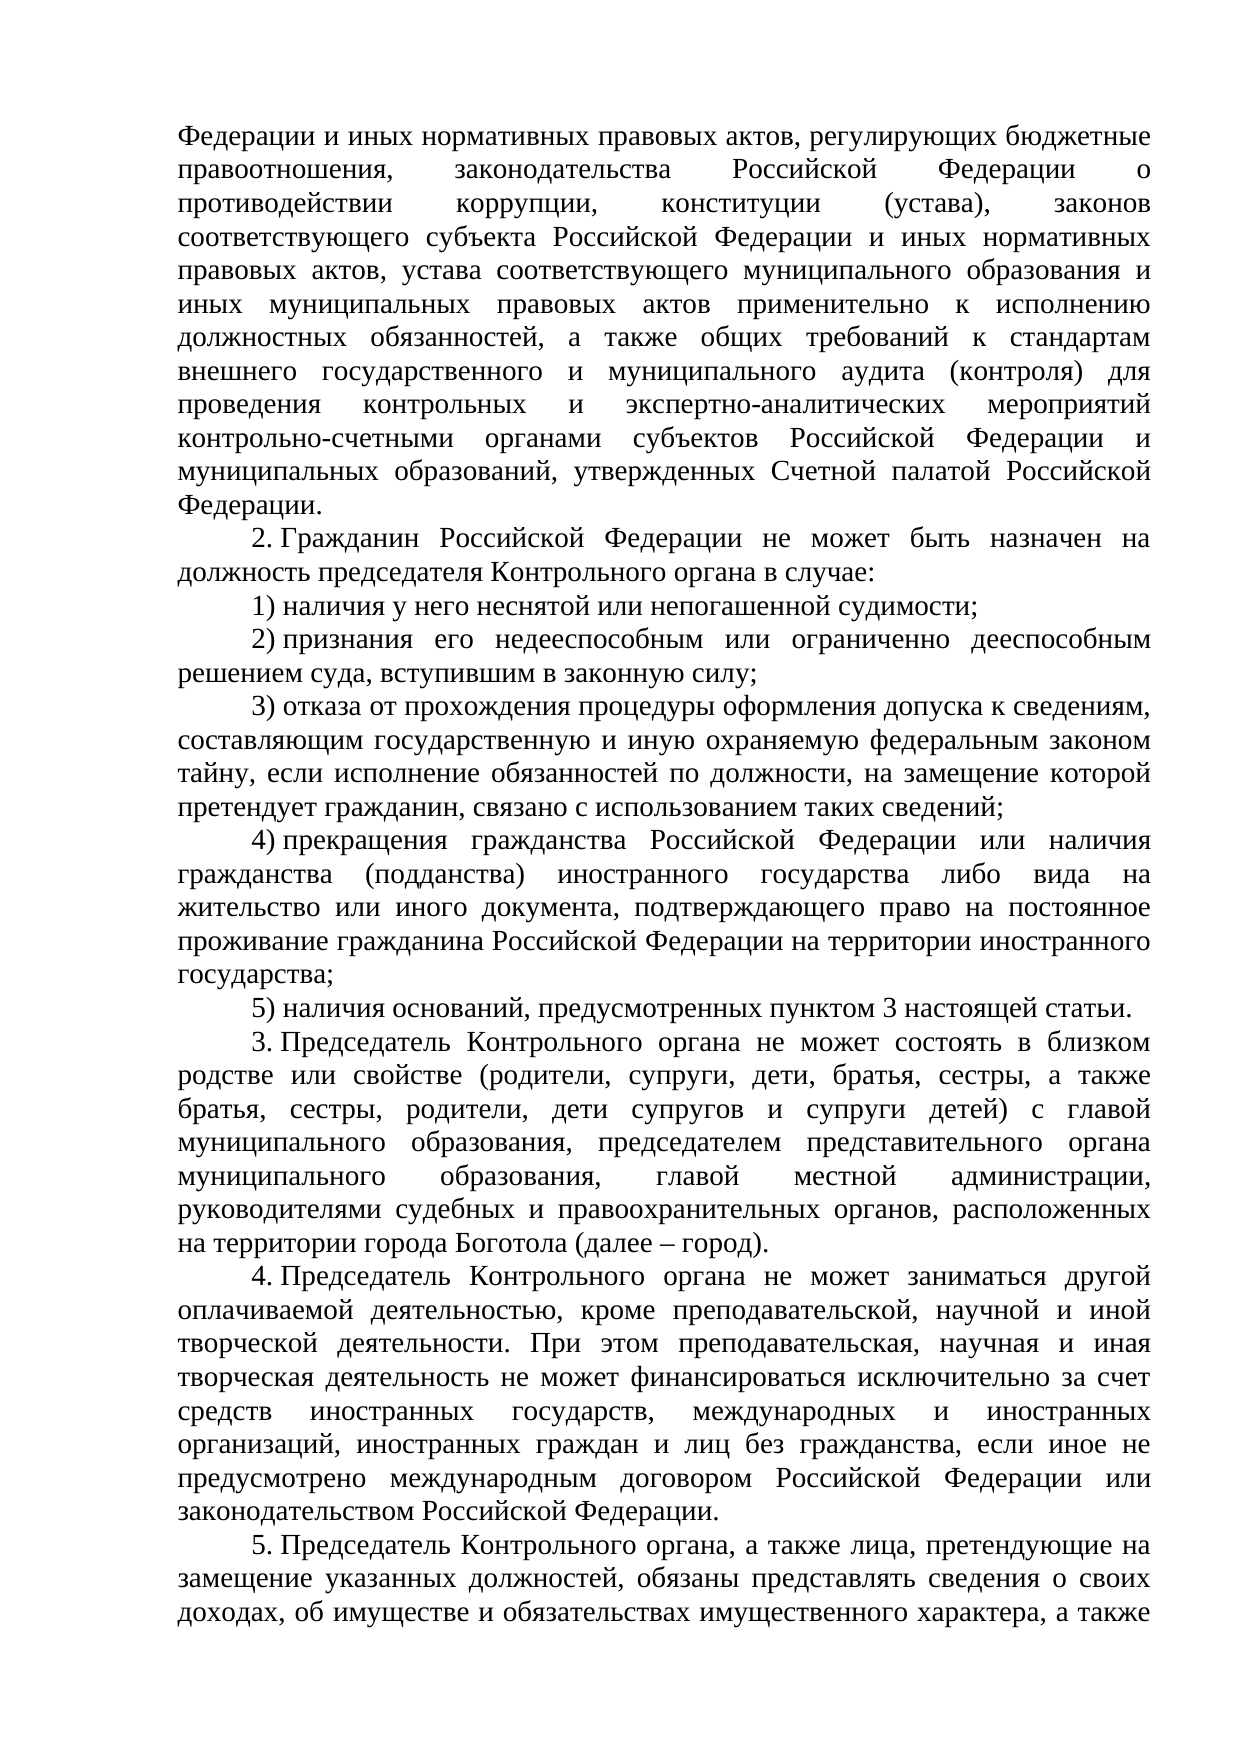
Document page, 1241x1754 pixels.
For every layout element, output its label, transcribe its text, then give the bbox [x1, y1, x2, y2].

text 1) наличия у него неснятой или непогашенной судимости; [177, 588, 1152, 621]
text 3) отказа от прохождения процедуры оформления допуска к сведениям, составляющим государственную и иную охраняемую федеральным законом тайну, если исполнение обязанностей по должности, на замещение которой претендует гражданин, связано с использованием таких сведений; [177, 688, 1152, 822]
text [177, 118, 1152, 521]
text 4) прекращения гражданства Российской Федерации или наличия гражданства (подданства) иностранного государства либо вида на жительство или иного документа, подтверждающего право на постоянное проживание гражданина Российской Федерации на территории иностранного государства; [177, 822, 1152, 990]
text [177, 1527, 1152, 1627]
text 4. Председатель Контрольного органа не может заниматься другой оплачиваемой деятельностью, кроме преподавательской, научной и иной творческой деятельности. При этом преподавательская, научная и иная творческая деятельность не может финансироваться исключительно за счет средств иностранных государств, международных и иностранных организаций, иностранных граждан и лиц без гражданства, если иное не предусмотрено международным договором Российской Федерации или законодательством Российской Федерации. [177, 1258, 1152, 1527]
text 2) признания его недееспособным или ограниченно дееспособным решением суда, вступившим в законную силу; [177, 621, 1152, 688]
text 3. Председатель Контрольного органа не может состоять в близком родстве или свойстве (родители, супруги, дети, братья, сестры, а также братья, сестры, родители, дети супругов и супруги детей) с главой муниципального образования, председателем представительного органа муниципального образования, главой местной администрации, руководителями судебных и правоохранительных органов, расположенных на территории города Боготола (далее – город). [177, 1024, 1152, 1258]
text 5) наличия оснований, предусмотренных пунктом 3 настоящей статьи. [177, 990, 1152, 1024]
text 2. Гражданин Российской Федерации не может быть назначен на должность председателя Контрольного органа в случае: [177, 521, 1152, 588]
